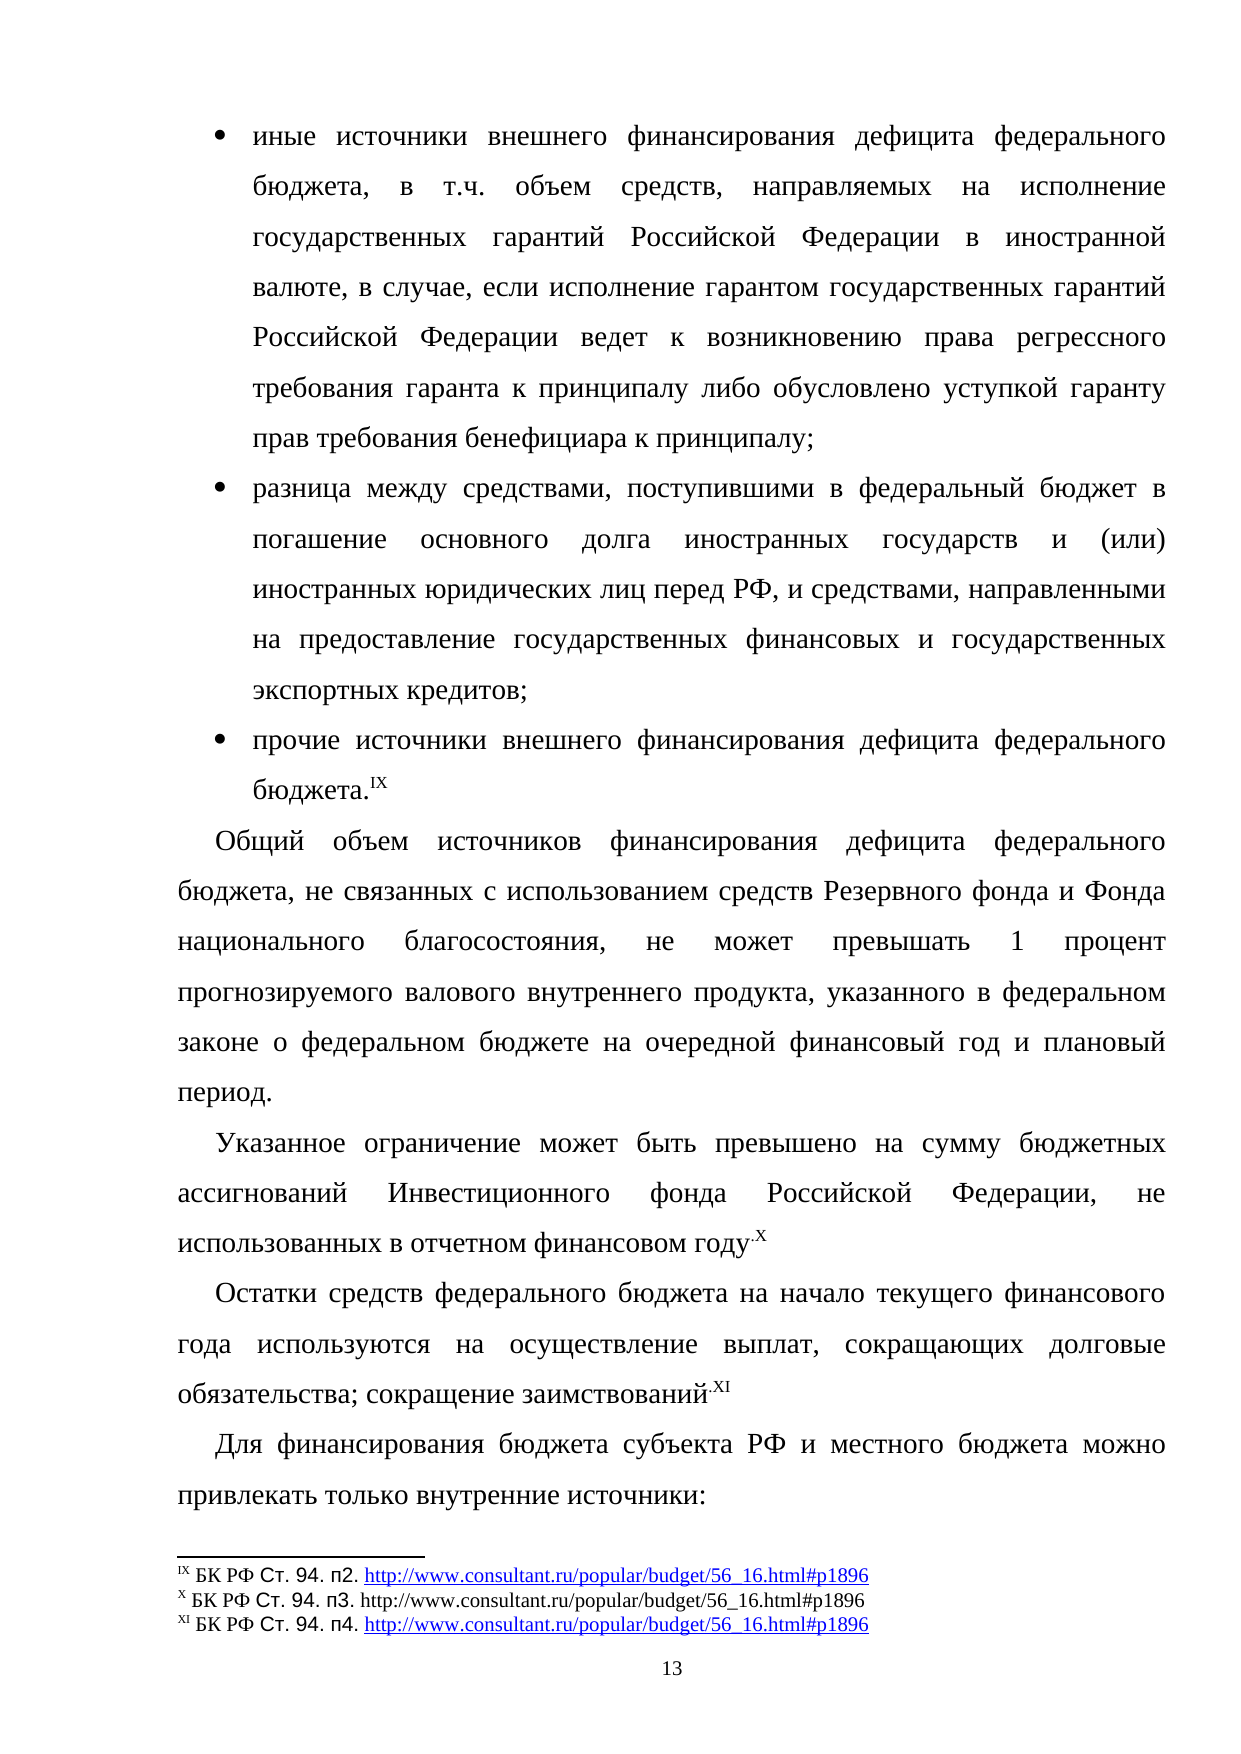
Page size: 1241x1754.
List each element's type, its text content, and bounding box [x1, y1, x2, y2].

text Для финансирования бюджета субъекта РФ и местного бюджета можно привлекать только внутренние источники: [177, 1427, 1167, 1510]
text Указанное ограничение может быть превышено на сумму бюджетных ассигнований Инвестиционного фонда Российской Федерации, не использованных в отчетном финансовом году. [177, 1125, 1167, 1259]
list прочие источники внешнего финансирования дефицита федерального бюджета. [215, 722, 1167, 806]
list иные источники внешнего финансирования дефицита федерального бюджета, в т.ч. объем средств, направляемых на исполнение государственных гарантий Российской Федерации в иностранной валюте, в случае, если исполнение гарантом государственных гарантий Российской Федерации ведет к возникновению права регрессного требования гаранта к принципалу либо обусловлено уступкой гаранту прав требования бенефициара к принципалу; [215, 118, 1167, 454]
list разница между средствами, поступившими в федеральный бюджет в погашение основного долга иностранных государств и (или) иностранных юридических лиц перед РФ, и средствами, направленными на предоставление государственных финансовых и государственных экспортных кредитов; [215, 470, 1167, 705]
text Общий объем источников финансирования дефицита федерального бюджета, не связанных с использованием средств Резервного фонда и Фонда национального благосостояния, не может превышать 1 процент прогнозируемого валового внутреннего продукта, указанного в федеральном законе о федеральном бюджете на очередной финансовый год и плановый период. [177, 823, 1167, 1108]
text Остатки средств федерального бюджета на начало текущего финансового года используются на осуществление выплат, сокращающих долговые обязательства; сокращение заимствований. [177, 1276, 1167, 1410]
